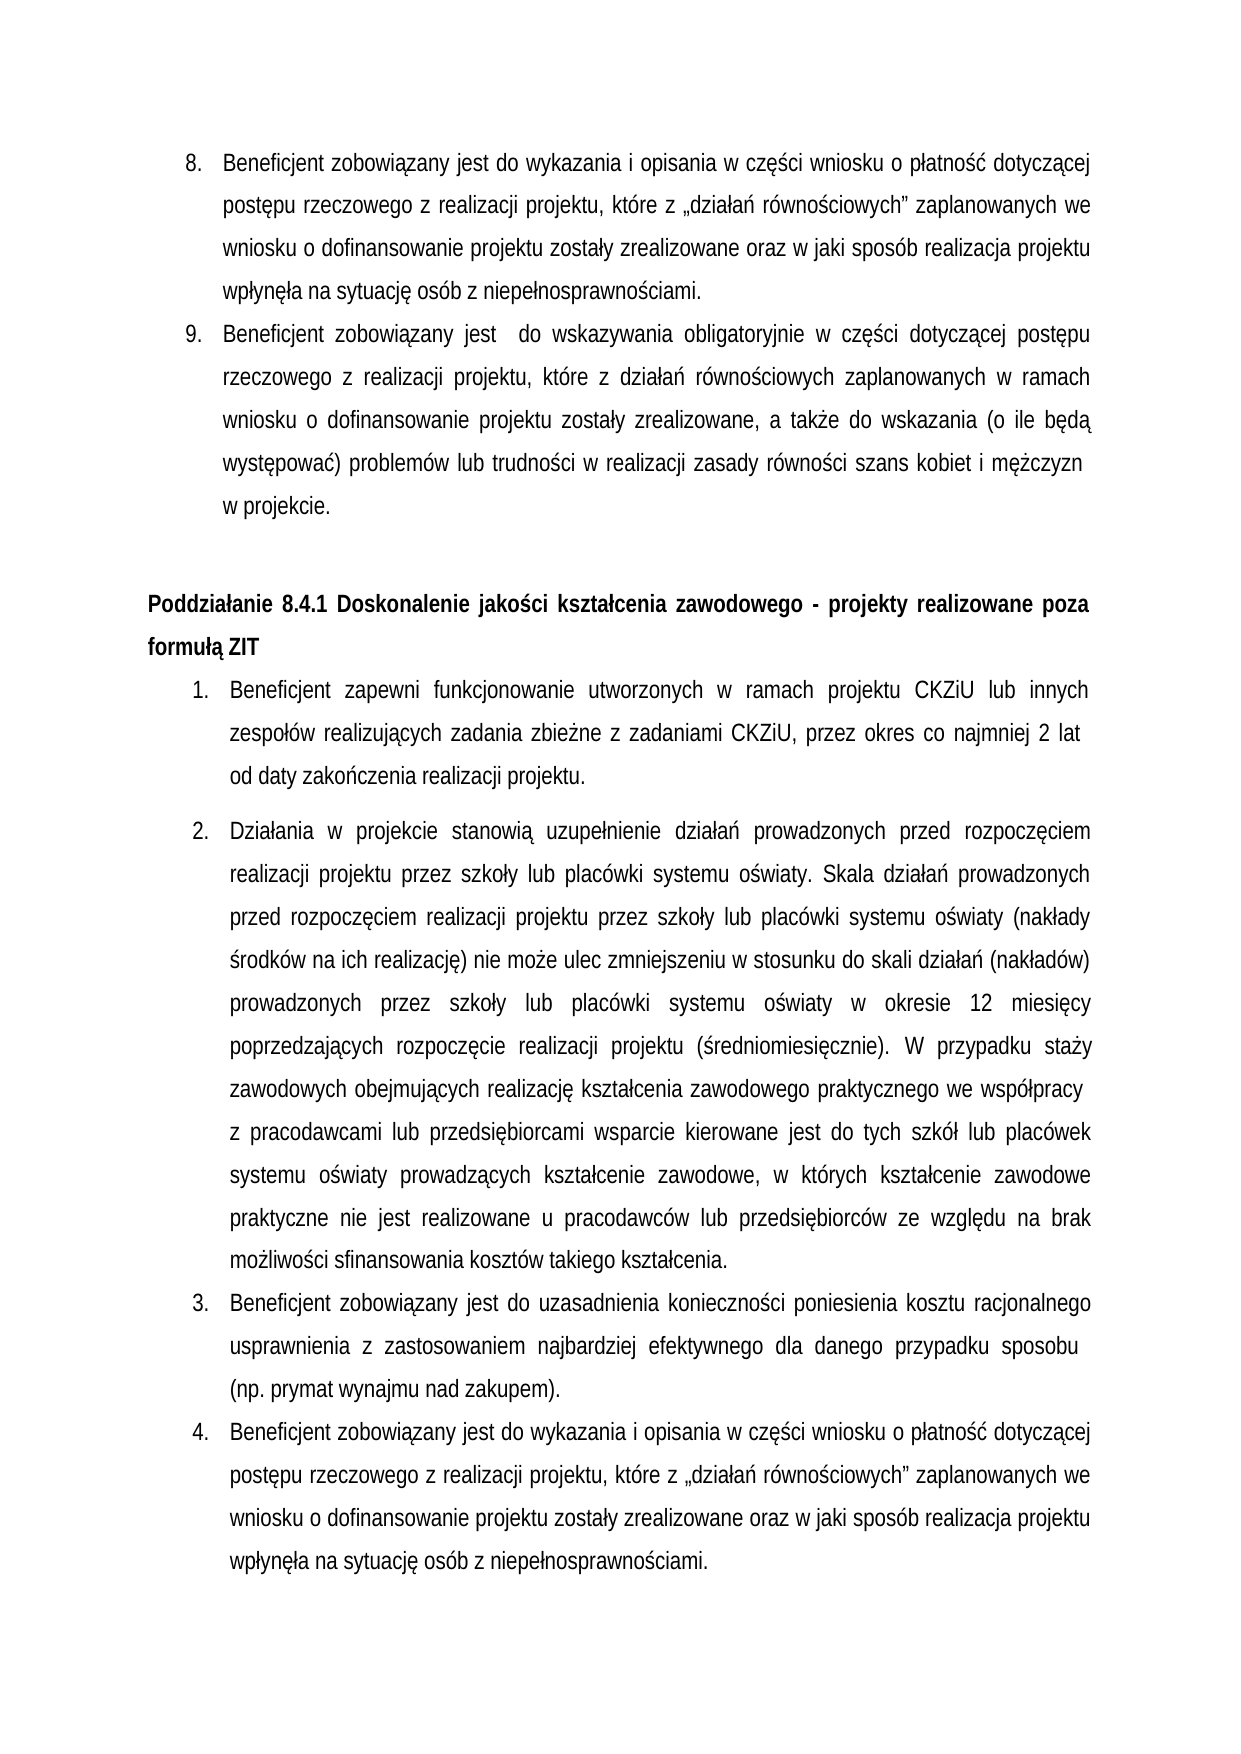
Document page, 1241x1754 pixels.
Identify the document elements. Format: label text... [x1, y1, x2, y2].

list Beneficjent zobowiązany jest do wykazania i opisania w części wniosku o płatność dotyczącej postępu rzeczowego z realizacji projektu, które z „działań równościowych” zaplanowanych we wniosku o dofinansowanie projektu zostały zrealizowane oraz w jaki sposób realizacja projektu wpłynęła na sytuację osób z niepełnosprawnościami. [185, 148, 1093, 305]
list Beneficjent zobowiązany jest do wskazywania obligatoryjnie w części dotyczącej postępu rzeczowego z realizacji projektu, które z działań równościowych zaplanowanych w ramach wniosku o dofinansowanie projektu zostały zrealizowane, a także do wskazania (o ile będą występować) problemów lub trudności w realizacji zasady równości szans kobiet i mężczyzn w projekcie. [185, 319, 1093, 519]
list Beneficjent zapewni funkcjonowanie utworzonych w ramach projektu CKZiU lub innych zespołów realizujących zadania zbieżne z zadaniami CKZiU, przez okres co najmniej 2 lat od daty zakończenia realizacji projektu. [192, 675, 1091, 789]
text Poddziałanie 8.4.1 Doskonalenie jakości kształcenia zawodowego - projekty realizowane poza formułą ZIT [148, 589, 1091, 661]
list Beneficjent zobowiązany jest do uzasadnienia konieczności poniesienia kosztu racjonalnego usprawnienia z zastosowaniem najbardziej efektywnego dla danego przypadku sposobu (np. prymat wynajmu nad zakupem). [192, 1288, 1093, 1403]
list Działania w projekcie stanowią uzupełnienie działań prowadzonych przed rozpoczęciem realizacji projektu przez szkoły lub placówki systemu oświaty. Skala działań prowadzonych przed rozpoczęciem realizacji projektu przez szkoły lub placówki systemu oświaty (nakłady środków na ich realizację) nie może ulec zmniejszeniu w stosunku do skali działań (nakładów) prowadzonych przez szkoły lub placówki systemu oświaty w okresie 12 miesięcy poprzedzających rozpoczęcie realizacji projektu (średniomiesięcznie). W przypadku staży zawodowych obejmujących realizację kształcenia zawodowego praktycznego we współpracy z pracodawcami lub przedsiębiorcami wsparcie kierowane jest do tych szkół lub placówek systemu oświaty prowadzących kształcenie zawodowe, w których kształcenie zawodowe praktyczne nie jest realizowane u pracodawców lub przedsiębiorców ze względu na brak możliwości sfinansowania kosztów takiego kształcenia. [192, 816, 1093, 1274]
list Beneficjent zobowiązany jest do wykazania i opisania w części wniosku o płatność dotyczącej postępu rzeczowego z realizacji projektu, które z „działań równościowych” zaplanowanych we wniosku o dofinansowanie projektu zostały zrealizowane oraz w jaki sposób realizacja projektu wpłynęła na sytuację osób z niepełnosprawnościami. [192, 1417, 1093, 1574]
